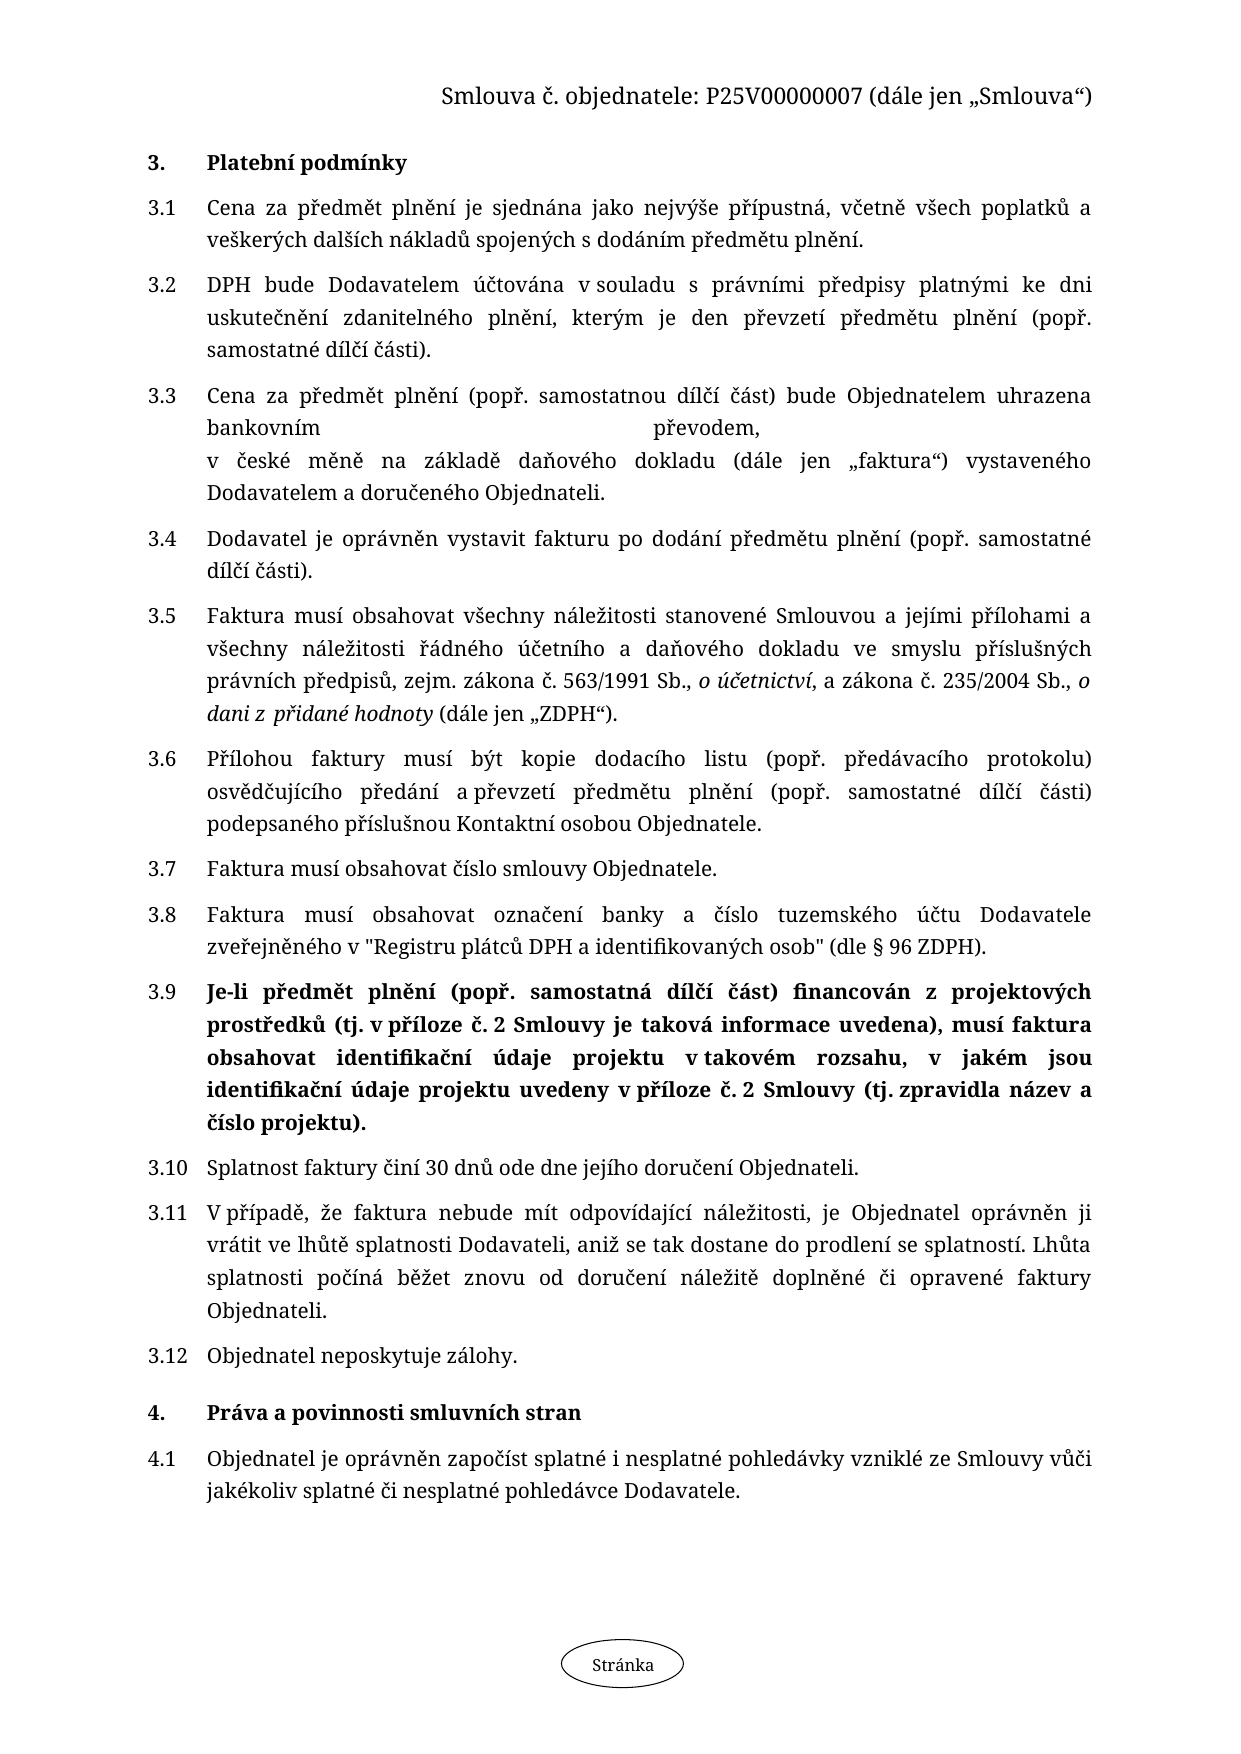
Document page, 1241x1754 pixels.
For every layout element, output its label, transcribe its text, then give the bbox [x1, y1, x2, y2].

list Cena za předmět plnění (popř. samostatnou dílčí část) bude Objednatelem uhrazena bankovním převodem, v české měně na základě daňového dokladu (dále jen „faktura“) vystaveného Dodavatelem a doručeného Objednateli. [148, 381, 1093, 507]
list Objednatel je oprávněn započíst splatné i nesplatné pohledávky vzniklé ze Smlouvy vůči jakékoliv splatné či nesplatné pohledávce Dodavatele. [148, 1444, 1093, 1505]
list DPH bude Dodavatelem účtována v souladu s právními předpisy platnými ke dni uskutečnění zdanitelného plnění, kterým je den převzetí předmětu plnění (popř. samostatné dílčí části). [148, 270, 1093, 364]
list Platební podmínky [148, 148, 1093, 176]
list Dodavatel je oprávněn vystavit fakturu po dodání předmětu plnění (popř. samostatné dílčí části). [148, 524, 1093, 585]
list Je-li předmět plnění (popř. samostatná dílčí část) financován z projektových prostředků (tj. v příloze č. 2 Smlouvy je taková informace uvedena), musí faktura obsahovat identifikační údaje projektu v takovém rozsahu, v jakém jsou identifikační údaje projektu uvedeny v příloze č. 2 Smlouvy (tj. zpravidla název a číslo projektu). [148, 977, 1093, 1136]
list Faktura musí obsahovat všechny náležitosti stanovené Smlouvou a jejími přílohami a všechny náležitosti řádného účetního a daňového dokladu ve smyslu příslušných právních předpisů, zejm. zákona č. 563/1991 Sb., o účetnictví, a zákona č. 235/2004 Sb., o dani z přidané hodnoty (dále jen „ZDPH“). [148, 601, 1093, 728]
list Cena za předmět plnění je sjednána jako nejvýše přípustná, včetně všech poplatků a veškerých dalších nákladů spojených s dodáním předmětu plnění. [148, 193, 1093, 254]
list Práva a povinnosti smluvních stran [148, 1398, 1093, 1427]
list Faktura musí obsahovat číslo smlouvy Objednatele. [148, 854, 1093, 883]
list Splatnost faktury činí 30 dnů ode dne jejího doručení Objednateli. [148, 1153, 1093, 1181]
list Faktura musí obsahovat označení banky a číslo tuzemského účtu Dodavatele zveřejněného v "Registru plátců DPH a identifikovaných osob" (dle § 96 ZDPH). [148, 900, 1093, 961]
list V případě, že faktura nebude mít odpovídající náležitosti, je Objednatel oprávněn ji vrátit ve lhůtě splatnosti Dodavateli, aniž se tak dostane do prodlení se splatností. Lhůta splatnosti počíná běžet znovu od doručení náležitě doplněné či opravené faktury Objednateli. [148, 1198, 1093, 1324]
list Přílohou faktury musí být kopie dodacího listu (popř. předávacího protokolu) osvědčujícího předání a převzetí předmětu plnění (popř. samostatné dílčí části) podepsaného příslušnou Kontaktní osobou Objednatele. [148, 744, 1093, 838]
list Objednatel neposkytuje zálohy. [148, 1341, 1093, 1369]
